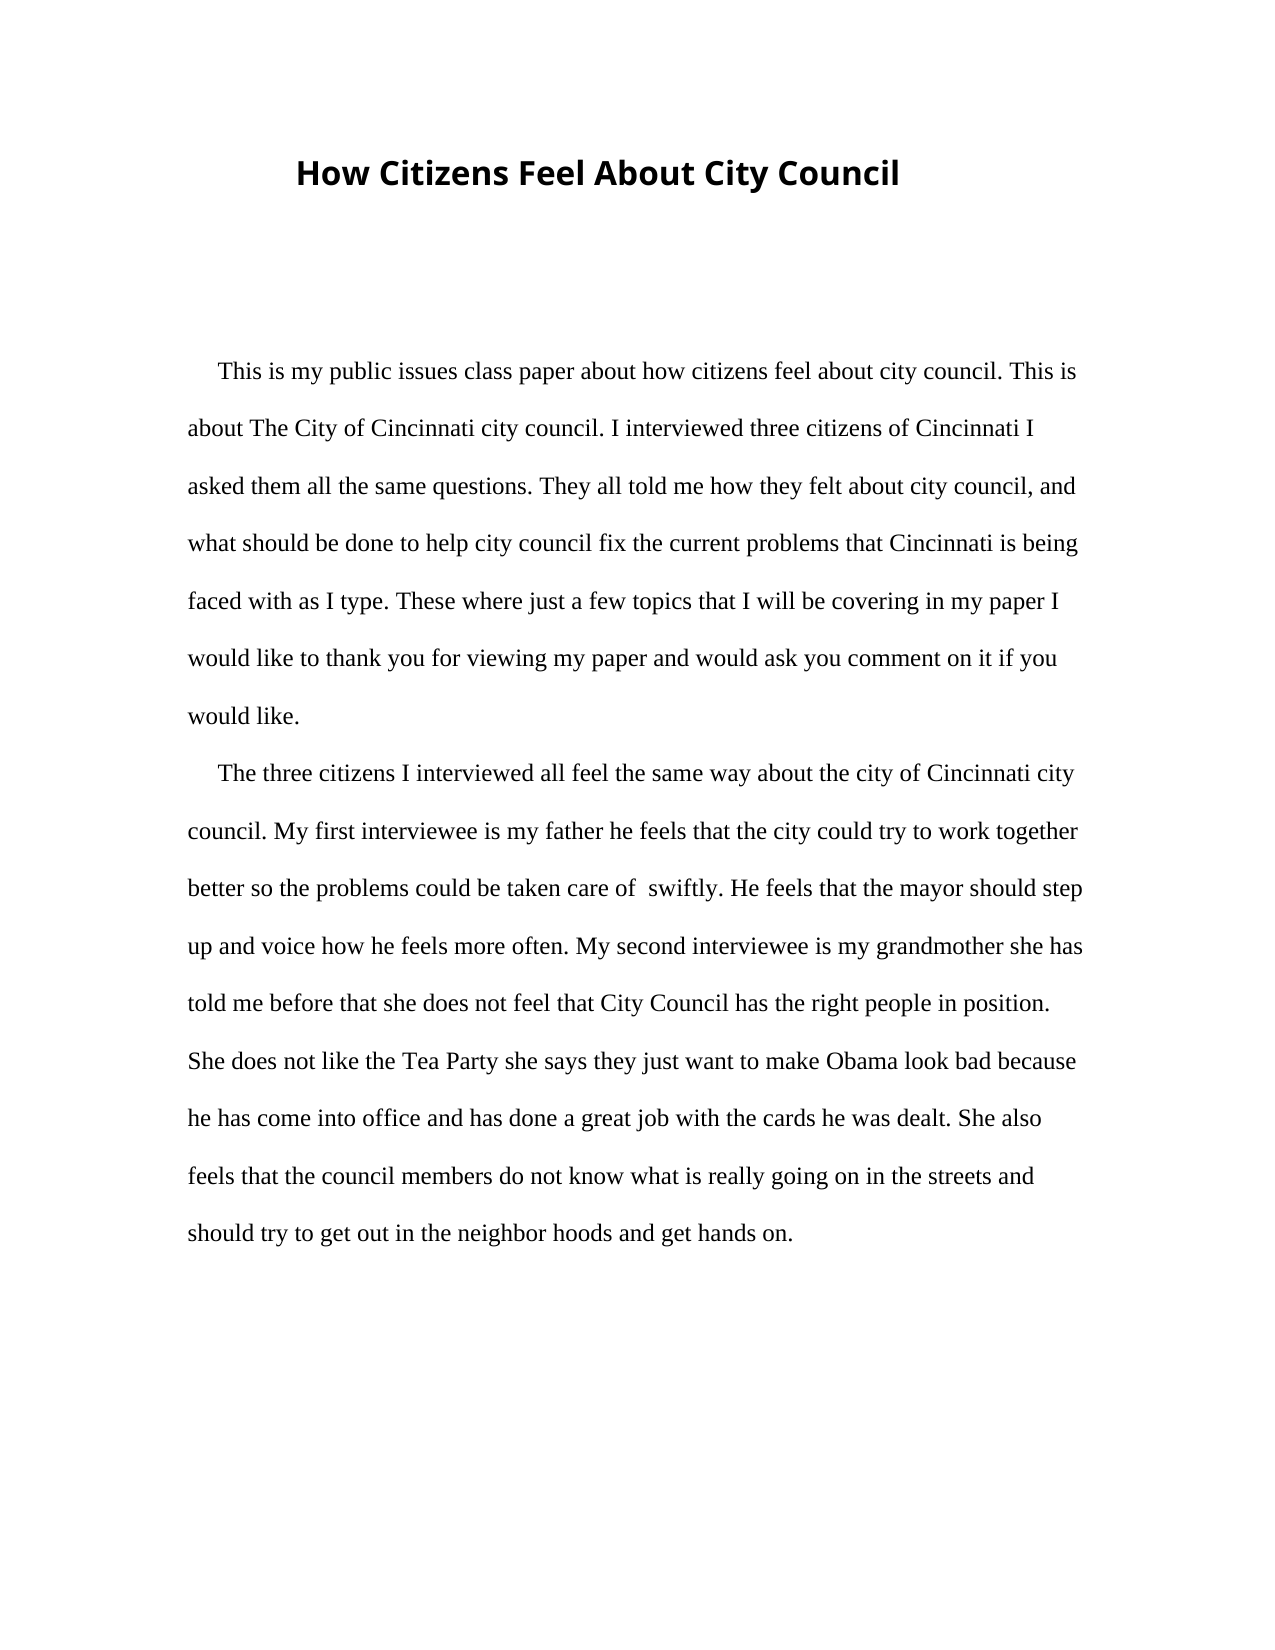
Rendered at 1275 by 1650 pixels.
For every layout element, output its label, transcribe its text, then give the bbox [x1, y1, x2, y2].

text The three citizens I interviewed all feel the same way about the city of Cincinnati city council. My first interviewee is my father he feels that the city could try to work together better so the problems could be taken care of swiftly. He feels that the mayor should step up and voice how he feels more often. My second interviewee is my grandmother she has told me before that she does not feel that City Council has the right people in position. She does not like the Tea Party she says they just want to make Obama look bad because he has come into office and has done a great job with the cards he was dealt. She also feels that the council members do not know what is really going on in the streets and should try to get out in the neighbor hoods and get hands on. [187, 758, 1087, 1247]
text How Citizens Feel About City Council [187, 150, 1087, 195]
text This is my public issues class paper about how citizens feel about city council. This is about The City of Cincinnati city council. I interviewed three citizens of Cincinnati I asked them all the same questions. They all told me how they felt about city council, and what should be done to help city council fix the current problems that Cincinnati is being faced with as I type. These where just a few topics that I will be covering in my paper I would like to thank you for viewing my paper and would ask you comment on it if you would like. [187, 356, 1087, 729]
